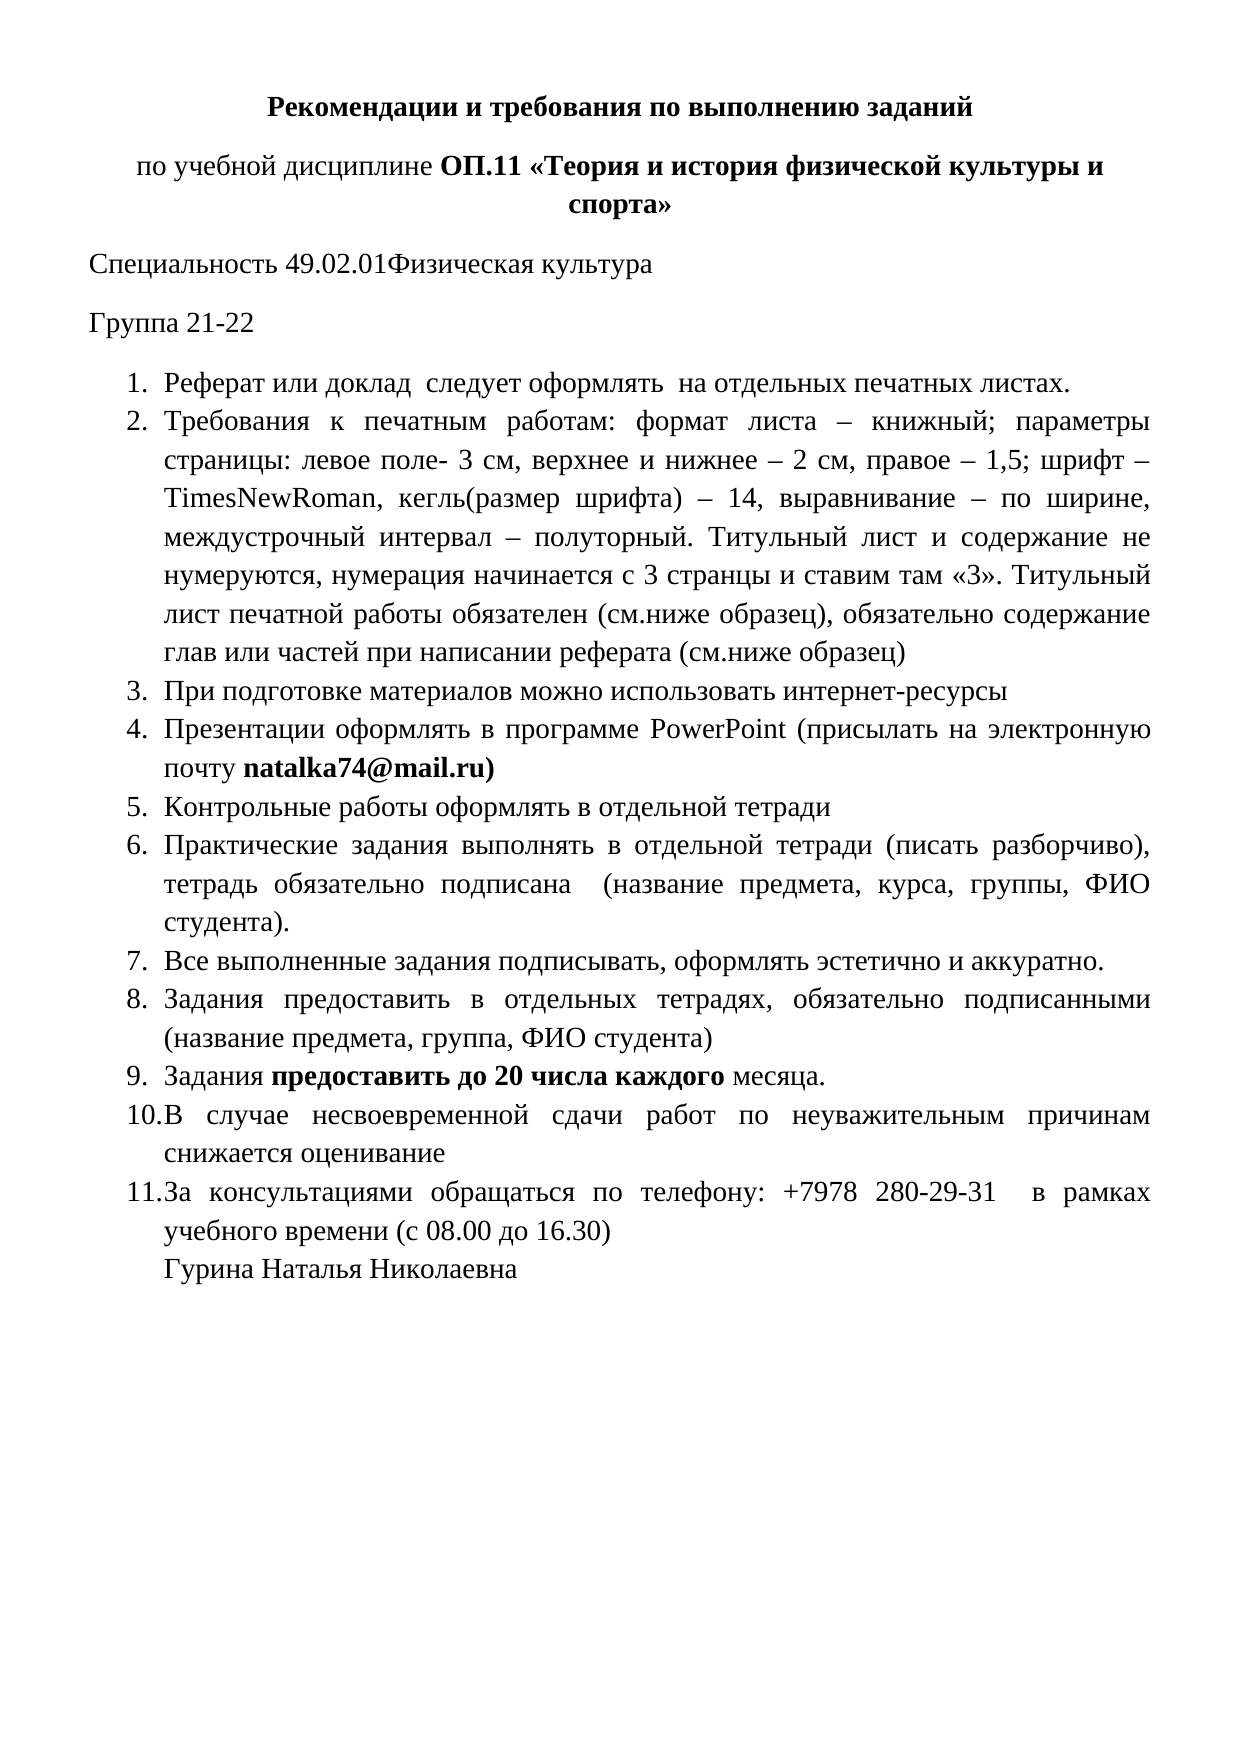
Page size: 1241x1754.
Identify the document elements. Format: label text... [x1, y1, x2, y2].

list Все выполненные задания подписывать, оформлять эстетично и аккуратно. [126, 943, 1152, 976]
list Задания предоставить до 20 числа каждого месяца. [126, 1058, 1152, 1092]
text по учебной дисциплине ОП.11 «Теория и история физической культуры и спорта» [89, 148, 1152, 220]
list Гурина Наталья Николаевна [164, 1251, 1152, 1285]
list За консультациями обращаться по телефону: +7978 280-29-31 в рамках учебного времени (с 08.00 до 16.30) [126, 1174, 1152, 1246]
list Презентации оформлять в программе PowerPoint (присылать на электронную почту natalka74@mail.ru) [126, 712, 1152, 784]
list При подготовке материалов можно использовать интернет-ресурсы [126, 673, 1152, 707]
list Контрольные работы оформлять в отдельной тетради [126, 789, 1152, 822]
text Группа 21-22 [89, 305, 1152, 339]
text Рекомендации и требования по выполнению заданий [89, 89, 1152, 122]
text Специальность 49.02.01Физическая культура [89, 246, 1152, 279]
list Задания предоставить в отдельных тетрадях, обязательно подписанными (название предмета, группа, ФИО студента) [126, 981, 1152, 1053]
list Требования к печатным работам: формат листа – книжный; параметры страницы: левое поле- 3 см, верхнее и нижнее – 2 см, правое – 1,5; шрифт – TimesNewRoman, кегль(размер шрифта) – 14, выравнивание – по ширине, междустрочный интервал – полуторный. Титульный лист и содержание не нумеруются, нумерация начинается с 3 странцы и ставим там «3». Титульный лист печатной работы обязателен (см.ниже образец), обязательно содержание глав или частей при написании реферата (см.ниже образец) [126, 403, 1152, 668]
list Реферат или доклад следует оформлять на отдельных печатных листах. [126, 365, 1152, 398]
list В случае несвоевременной сдачи работ по неуважительным причинам снижается оценивание [126, 1097, 1152, 1169]
list Практические задания выполнять в отдельной тетради (писать разборчиво), тетрадь обязательно подписана (название предмета, курса, группы, ФИО студента). [126, 827, 1152, 938]
